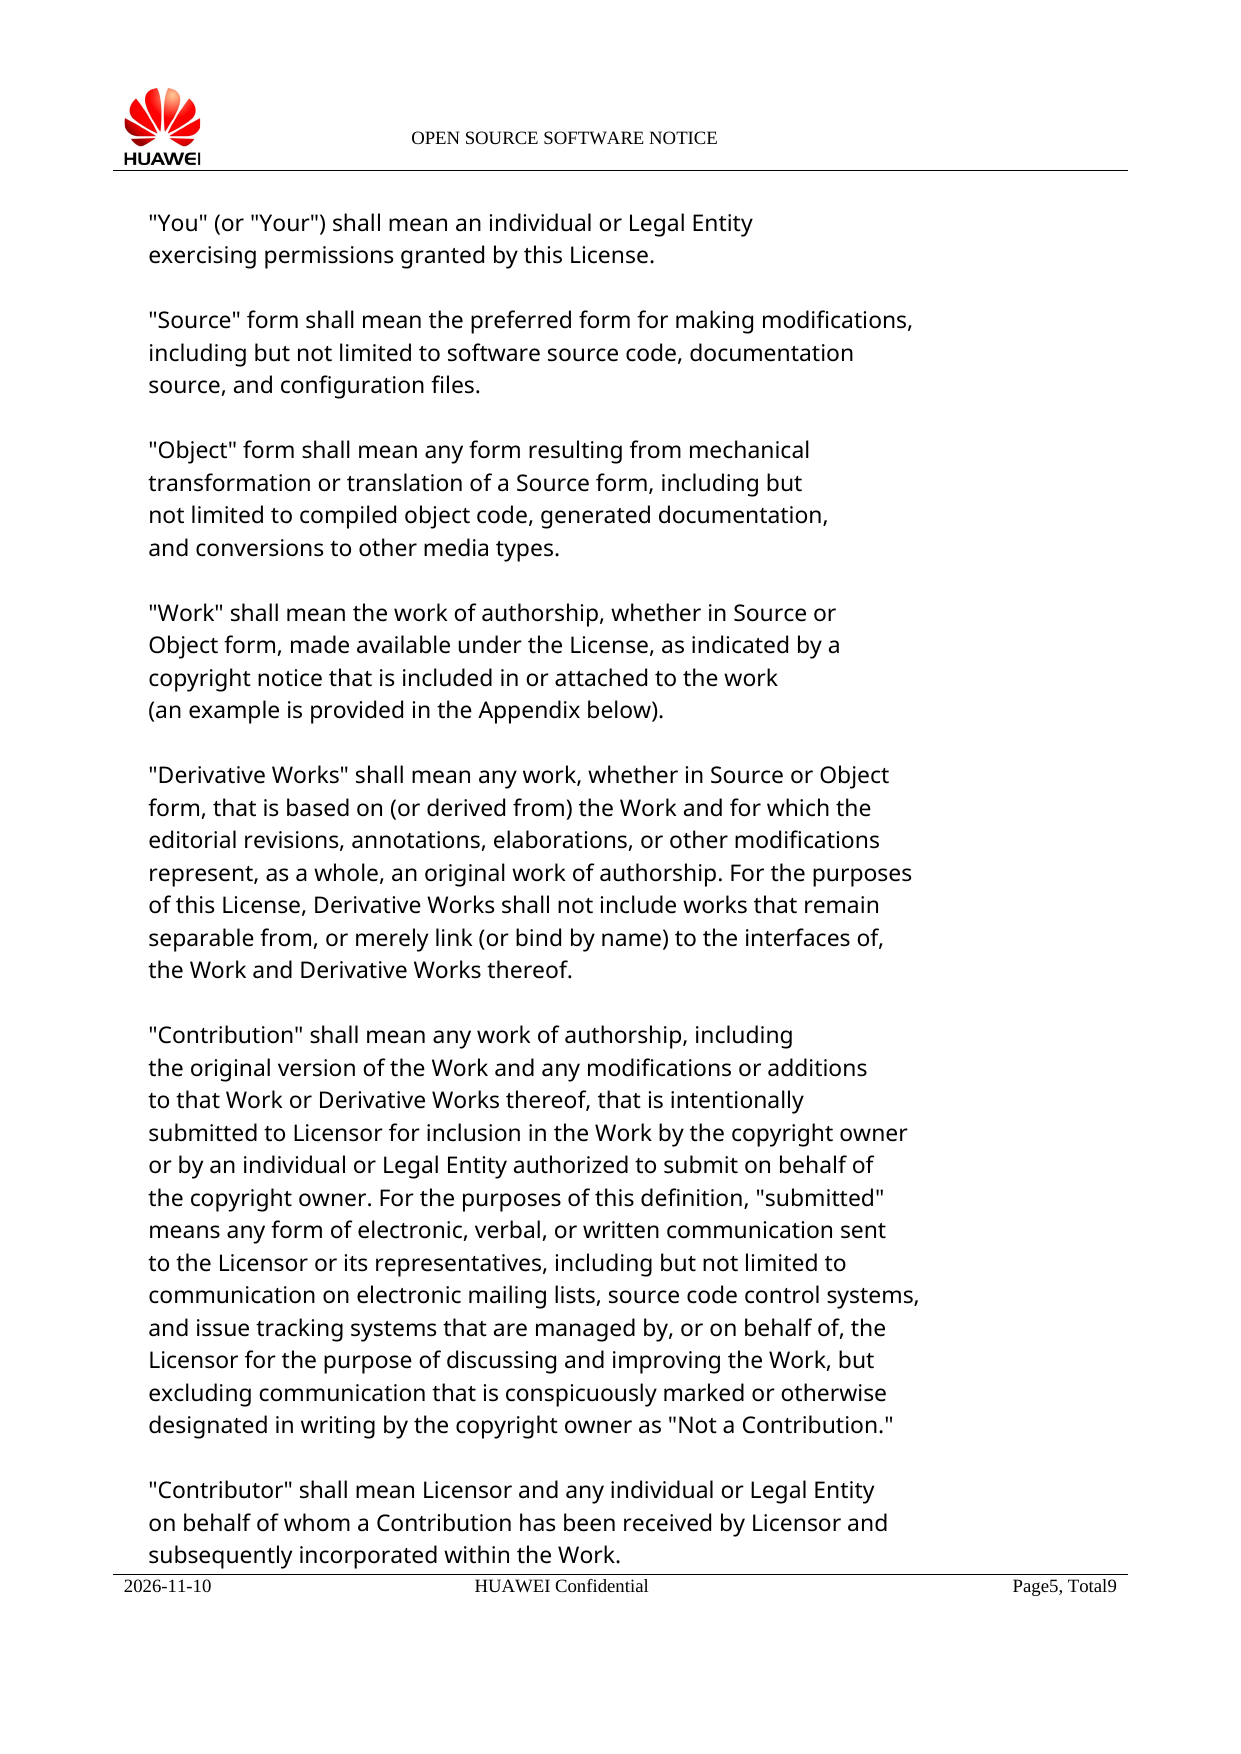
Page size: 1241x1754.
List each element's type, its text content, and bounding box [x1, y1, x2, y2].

text Object form, made available under the License, as indicated by a [112, 629, 1128, 661]
text form, that is based on (or derived from) the Work and for which the [112, 791, 1128, 824]
text transformation or translation of a Source form, including but [112, 466, 1128, 499]
text the original version of the Work and any modifications or additions [112, 1051, 1128, 1084]
text excluding communication that is conspicuously marked or otherwise [112, 1376, 1128, 1409]
text subsequently incorporated within the Work. [112, 1539, 1128, 1571]
text copyright notice that is included in or attached to the work [112, 661, 1128, 694]
picture [124, 88, 201, 165]
text Licensor for the purpose of discussing and improving the Work, but [112, 1344, 1128, 1376]
text "Contributor" shall mean Licensor and any individual or Legal Entity [112, 1474, 1128, 1506]
text to that Work or Derivative Works thereof, that is intentionally [112, 1084, 1128, 1116]
text communication on electronic mailing lists, source code control systems, [112, 1279, 1128, 1311]
text "Work" shall mean the work of authorship, whether in Source or [112, 596, 1128, 629]
text exercising permissions granted by this License. [112, 239, 1128, 271]
text means any form of electronic, verbal, or written communication sent [112, 1214, 1128, 1246]
text designated in writing by the copyright owner as "Not a Contribution." [112, 1409, 1128, 1441]
text (an example is provided in the Appendix below). [112, 694, 1128, 726]
text of this License, Derivative Works shall not include works that remain [112, 889, 1128, 921]
text "Source" form shall mean the preferred form for making modifications, [112, 304, 1128, 336]
text "Derivative Works" shall mean any work, whether in Source or Object [112, 759, 1128, 791]
text represent, as a whole, an original work of authorship. For the purposes [112, 856, 1128, 889]
text and issue tracking systems that are managed by, or on behalf of, the [112, 1311, 1128, 1344]
text not limited to compiled object code, generated documentation, [112, 499, 1128, 531]
text the copyright owner. For the purposes of this definition, "submitted" [112, 1181, 1128, 1214]
text to the Licensor or its representatives, including but not limited to [112, 1246, 1128, 1279]
text editorial revisions, annotations, elaborations, or other modifications [112, 824, 1128, 856]
text "You" (or "Your") shall mean an individual or Legal Entity [112, 206, 1128, 239]
text source, and configuration files. [112, 369, 1128, 401]
text or by an individual or Legal Entity authorized to submit on behalf of [112, 1149, 1128, 1181]
text separable from, or merely link (or bind by name) to the interfaces of, [112, 921, 1128, 954]
text including but not limited to software source code, documentation [112, 336, 1128, 369]
text and conversions to other media types. [112, 531, 1128, 564]
text submitted to Licensor for inclusion in the Work by the copyright owner [112, 1116, 1128, 1149]
text "Contribution" shall mean any work of authorship, including [112, 1019, 1128, 1051]
text on behalf of whom a Contribution has been received by Licensor and [112, 1506, 1128, 1539]
text "Object" form shall mean any form resulting from mechanical [112, 434, 1128, 466]
text the Work and Derivative Works thereof. [112, 954, 1128, 986]
